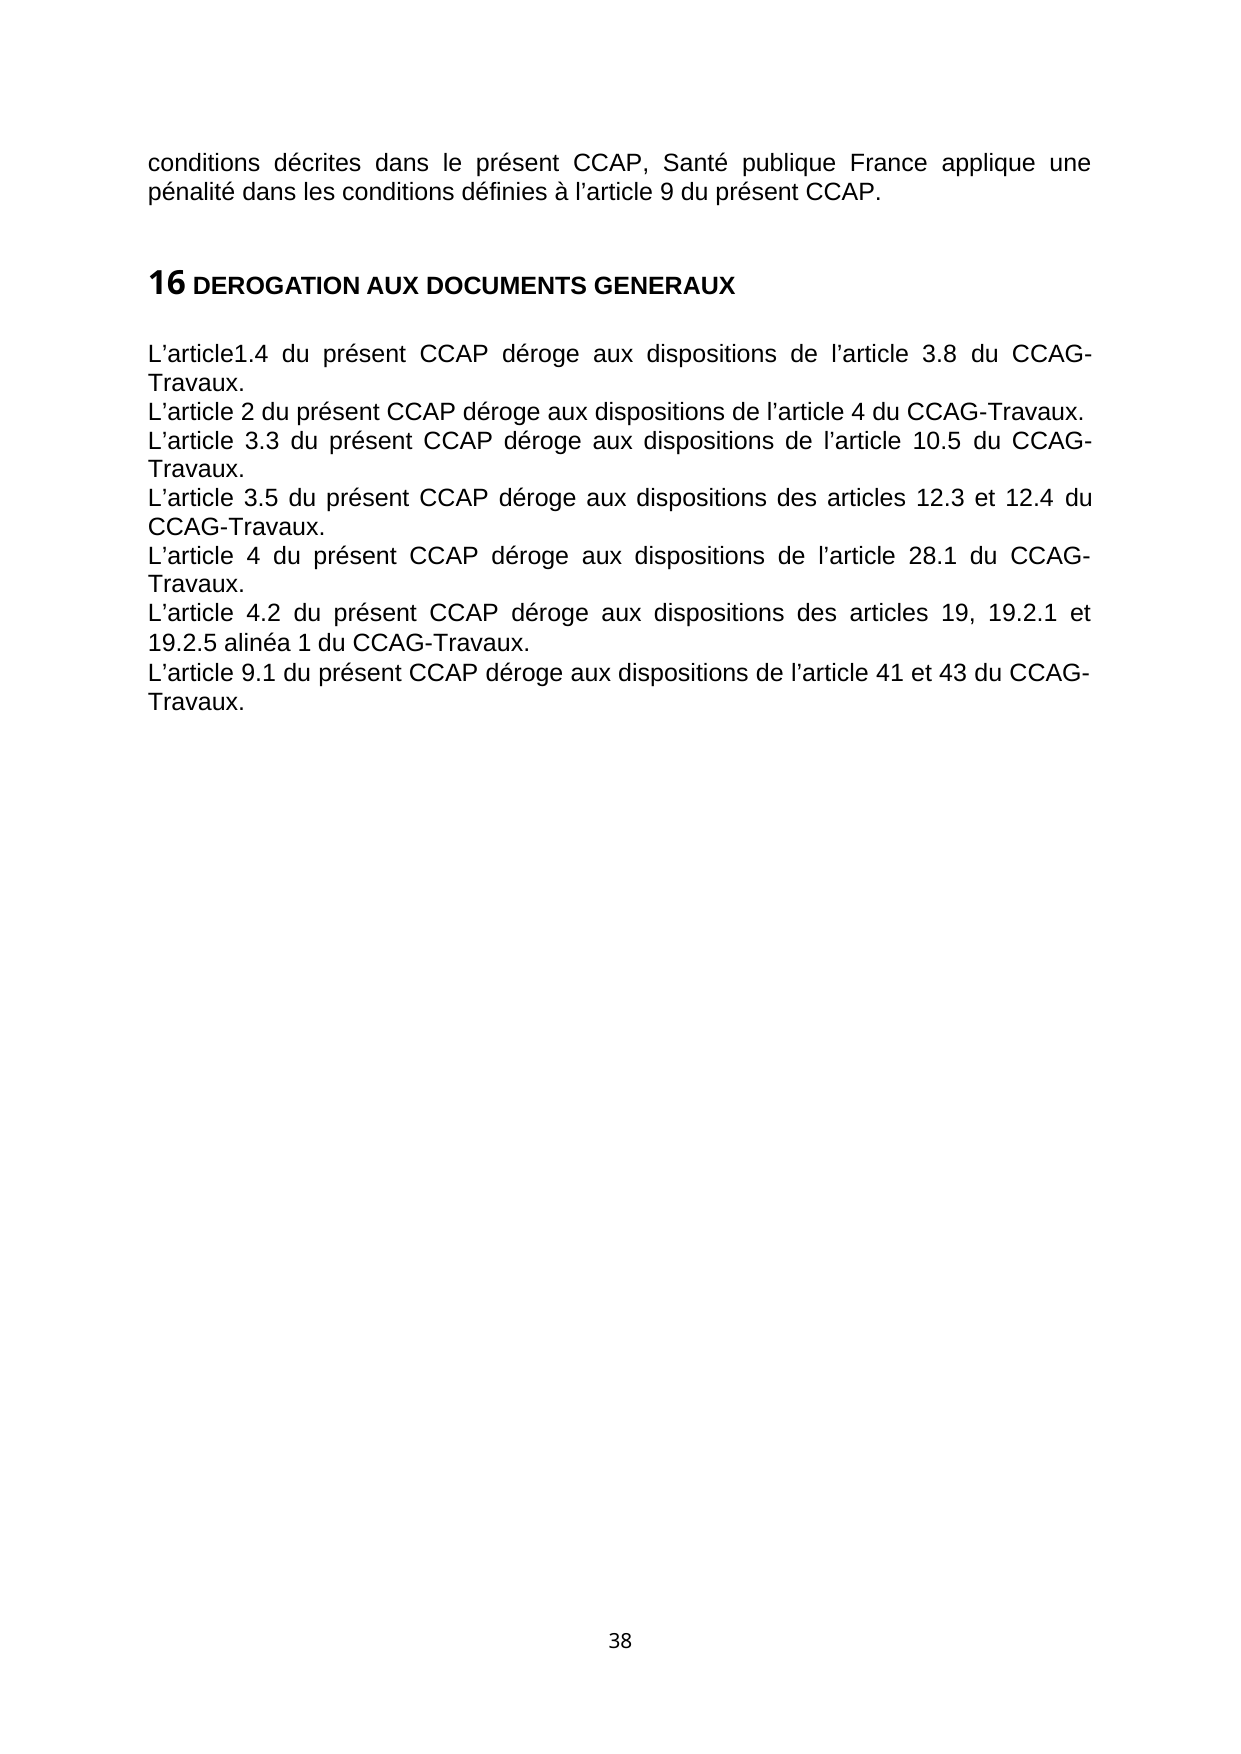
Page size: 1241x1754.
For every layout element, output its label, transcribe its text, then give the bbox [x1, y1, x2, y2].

text L’article 4 du présent CCAP déroge aux dispositions de l’article 28.1 du CCAG-Travaux. [148, 541, 1092, 598]
text L’article1.4 du présent CCAP déroge aux dispositions de l’article 3.8 du CCAG-Travaux. [148, 339, 1092, 397]
text L’article 3.5 du présent CCAP déroge aux dispositions des articles 12.3 et 12.4 du CCAG-Travaux. [148, 483, 1092, 541]
text L’article 9.1 du présent CCAP déroge aux dispositions de l’article 41 et 43 du CCAG-Travaux. [148, 658, 1092, 716]
subtitle DEROGATION AUX DOCUMENTS GENERAUX [148, 259, 1092, 304]
text L’article 3.3 du présent CCAP déroge aux dispositions de l’article 10.5 du CCAG-Travaux. [148, 426, 1092, 483]
text L’article 4.2 du présent CCAP déroge aux dispositions des articles 19, 19.2.1 et 19.2.5 alinéa 1 du CCAG-Travaux. [148, 598, 1092, 658]
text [148, 148, 1092, 205]
text L’article 2 du présent CCAP déroge aux dispositions de l’article 4 du CCAG-Travaux. [148, 397, 1092, 426]
